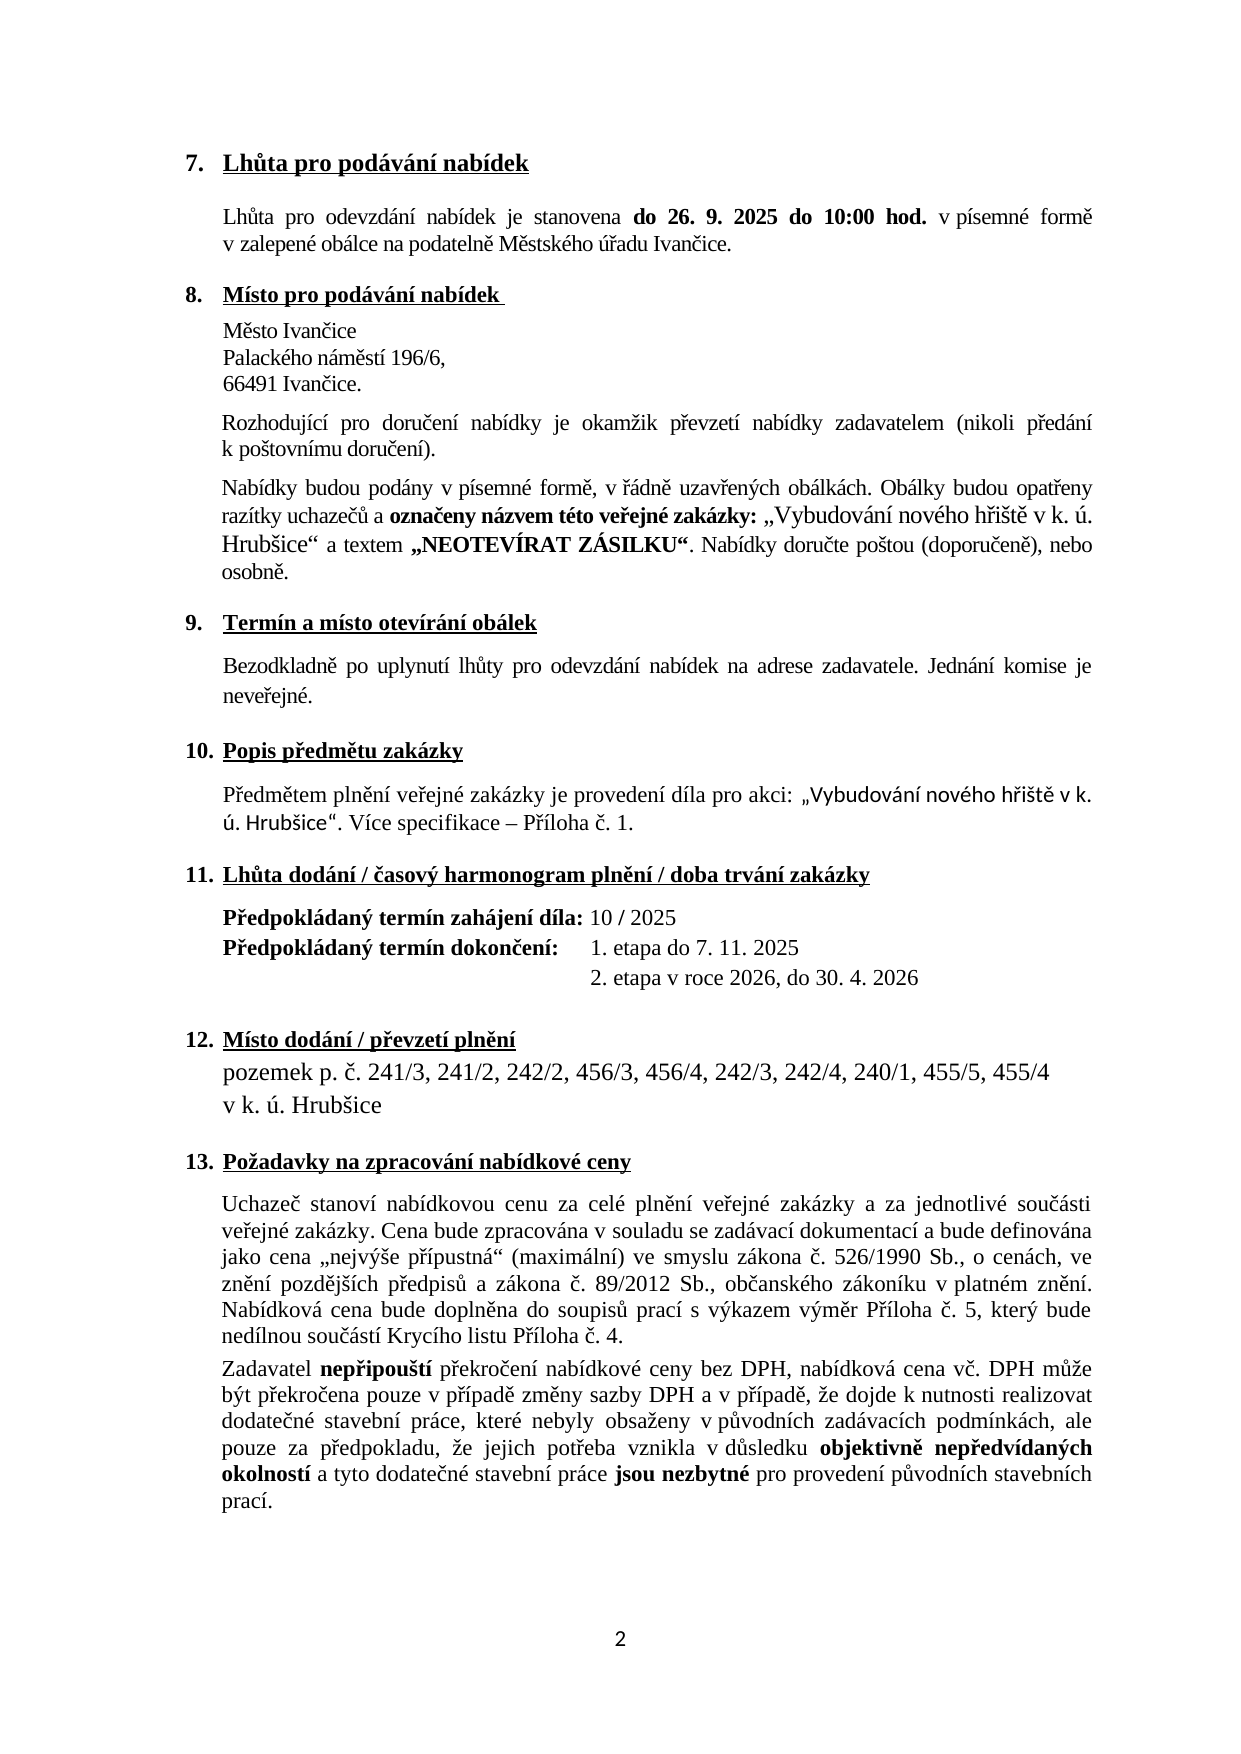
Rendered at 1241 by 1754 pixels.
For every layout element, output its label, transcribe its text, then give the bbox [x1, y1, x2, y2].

list Předmětem plnění veřejné zakázky je provedení díla pro akci: . Více specifikace – Příloha č. 1. [223, 780, 1093, 836]
text 66491 Ivančice. [223, 370, 1093, 397]
text Palackého náměstí 196/6, [223, 344, 1093, 370]
list Popis předmětu zakázky [185, 738, 1093, 764]
list Lhůta dodání / časový harmonogram plnění / doba trvání zakázky [185, 861, 1093, 888]
list Termín a místo otevírání obálek [185, 609, 1093, 636]
text Zadavatel nepřipouští překročení nabídkové ceny bez DPH, nabídková cena vč. DPH může být překročena pouze v případě změny sazby DPH a v případě, že dojde k nutnosti realizovat dodatečné stavební práce, které nebyly obsaženy v původních zadávacích podmínkách, ale pouze za předpokladu, že jejich potřeba vznikla v důsledku objektivně nepředvídaných okolností a tyto dodatečné stavební práce jsou nezbytné pro provedení původních stavebních prací. [221, 1355, 1093, 1513]
text Nabídky budou podány v písemné formě, v řádně uzavřených obálkách. Obálky budou opatřeny razítky uchazečů a označeny názvem této veřejné zakázky: a textem „NEOTEVÍRAT ZÁSILKU“. Nabídky doručte poštou (doporučeně), nebo osobně. [221, 474, 1093, 584]
list Předpokládaný termín dokončení: 1. etapa do 7. 11. 2025 [223, 934, 1093, 961]
list Bezodkladně po uplynutí lhůty pro odevzdání nabídek na adrese zadavatele. Jednání komise je neveřejné. [223, 652, 1093, 709]
list pozemek p. č. 241/3, 241/2, 242/2, 456/3, 456/4, 242/3, 242/4, 240/1, 455/5, 455/4 v k. ú. Hrubšice [223, 1057, 1093, 1118]
list Místo pro podávání nabídek [185, 281, 1093, 307]
text Lhůta pro odevzdání nabídek je stanovena do 26. 9. 2025 do 10:00 hod. v písemné formě v zalepené obálce na podatelně Městského úřadu Ivančice. [223, 203, 1093, 256]
text Město Ivančice [223, 317, 1093, 344]
list Předpokládaný termín zahájení díla: 10 / 2025 [223, 904, 1093, 930]
list Lhůta pro podávání nabídek [185, 148, 1093, 176]
list 2. etapa v roce 2026, do 30. 4. 2026 [223, 964, 1093, 991]
text Rozhodující pro doručení nabídky je okamžik převzetí nabídky zadavatelem (nikoli předání k poštovnímu doručení). [221, 409, 1093, 462]
list Požadavky na zpracování nabídkové ceny [185, 1148, 1093, 1174]
list Místo dodání / převzetí plnění [185, 1027, 1093, 1053]
text Uchazeč stanoví nabídkovou cenu za celé plnění veřejné zakázky a za jednotlivé součásti veřejné zakázky. Cena bude zpracována v souladu se zadávací dokumentací a bude definována jako cena „nejvýše přípustná“ (maximální) ve smyslu zákona č. 526/1990 Sb., o cenách, ve znění pozdějších předpisů a zákona č. 89/2012 Sb., občanského zákoníku v platném znění. Nabídková cena bude doplněna do soupisů prací s výkazem výměr Příloha č. 5, který bude nedílnou součástí Krycího listu Příloha č. 4. [221, 1191, 1093, 1349]
